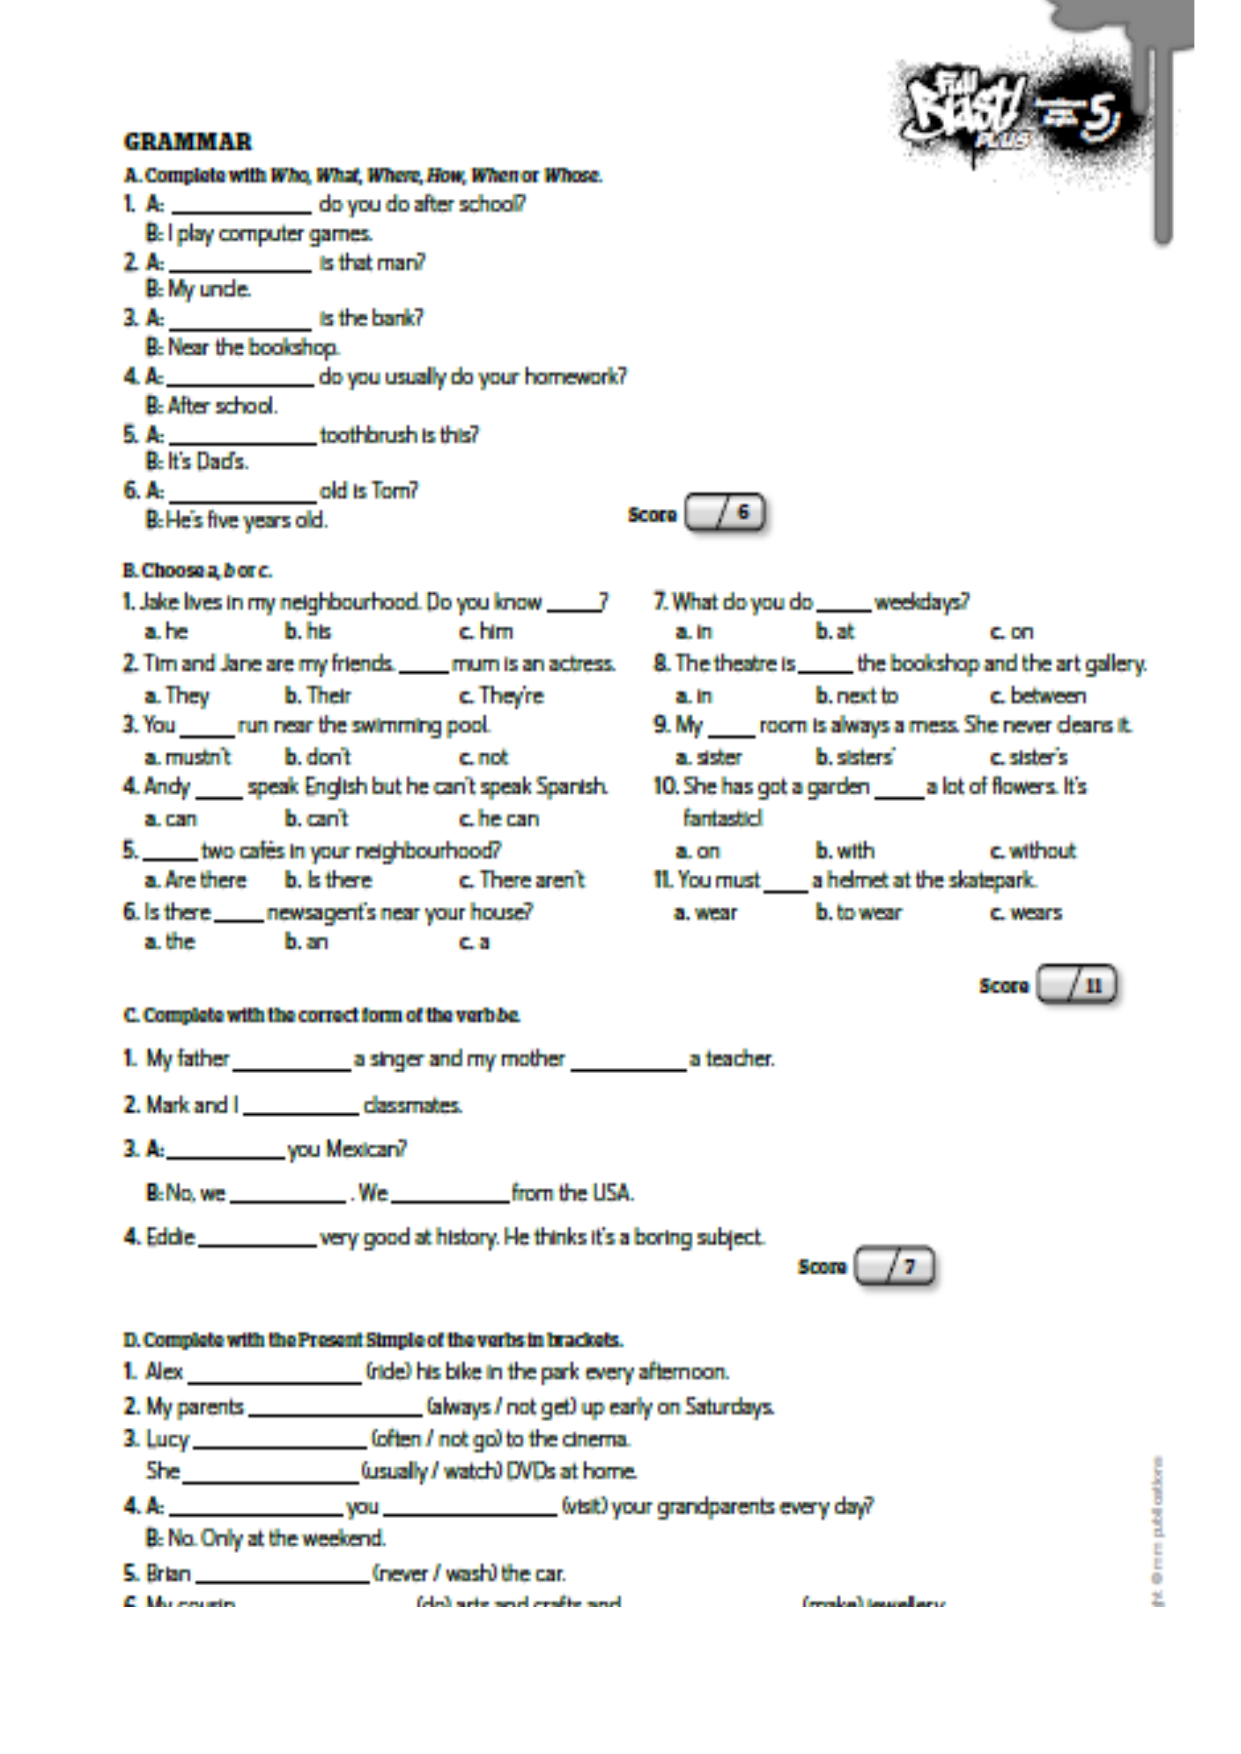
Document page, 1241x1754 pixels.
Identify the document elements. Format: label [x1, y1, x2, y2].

picture [14, 0, 1195, 1607]
